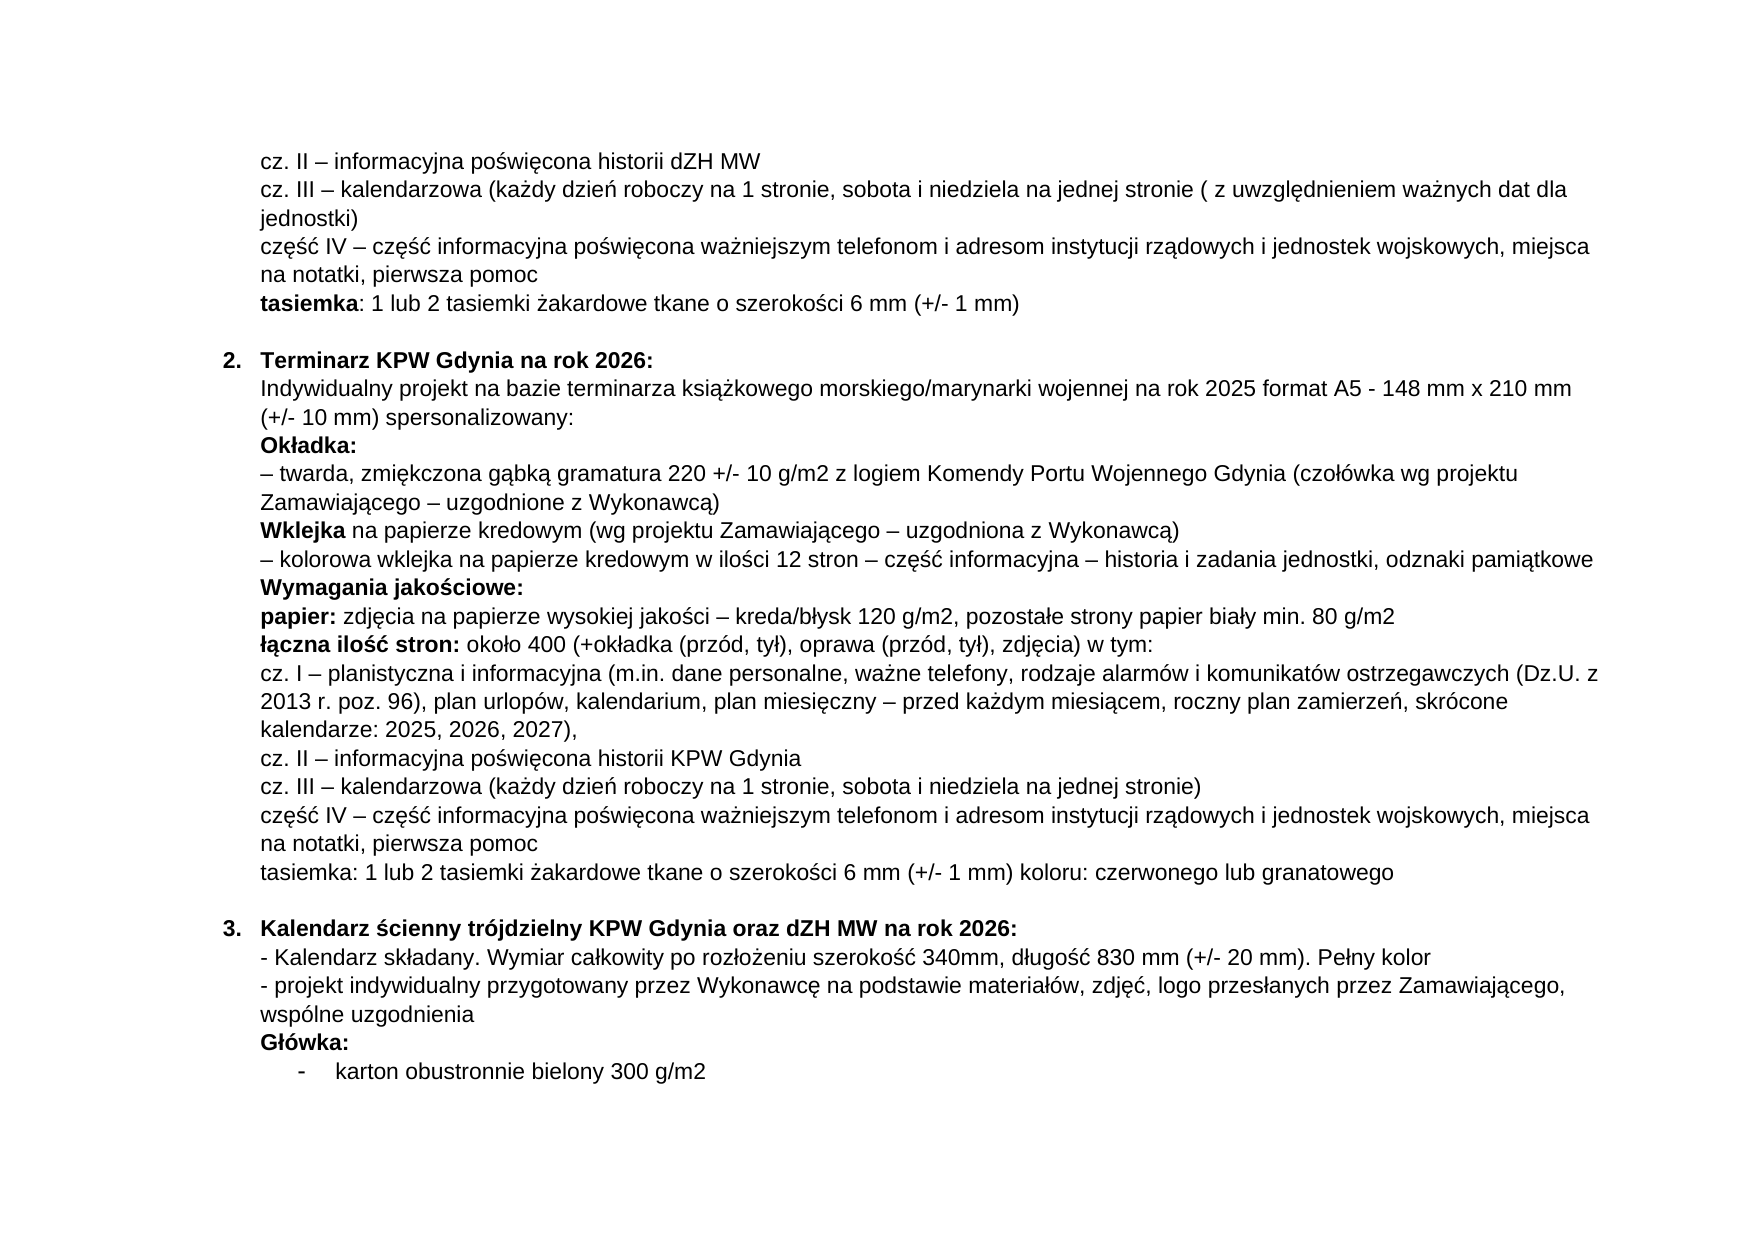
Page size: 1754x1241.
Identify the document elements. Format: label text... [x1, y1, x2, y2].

list karton obustronnie bielony 300 g/m2 [298, 1058, 1606, 1084]
list Wklejka na papierze kredowym (wg projektu Zamawiającego – uzgodniona z Wykonawcą) [260, 517, 1606, 544]
list Terminarz KPW Gdynia na rok 2026: [223, 347, 1606, 373]
list - Kalendarz składany. Wymiar całkowity po rozłożeniu szerokość 340mm, długość 830 mm (+/- 20 mm). Pełny kolor [260, 944, 1606, 970]
list część IV – część informacyjna poświęcona ważniejszym telefonom i adresom instytucji rządowych i jednostek wojskowych, miejsca na notatki, pierwsza pomoc [260, 233, 1606, 288]
list cz. III – kalendarzowa (każdy dzień roboczy na 1 stronie, sobota i niedziela na jednej stronie) [260, 773, 1606, 799]
list Okładka: [260, 432, 1606, 458]
list – kolorowa wklejka na papierze kredowym w ilości 12 stron – część informacyjna – historia i zadania jednostki, odznaki pamiątkowe [260, 546, 1606, 572]
list - projekt indywidualny przygotowany przez Wykonawcę na podstawie materiałów, zdjęć, logo przesłanych przez Zamawiającego, wspólne uzgodnienia [260, 972, 1606, 1027]
list cz. II – informacyjna poświęcona historii KPW Gdynia [260, 745, 1606, 771]
list łączna ilość stron: około 400 (+okładka (przód, tył), oprawa (przód, tył), zdjęcia) w tym: [260, 631, 1606, 657]
list cz. I – planistyczna i informacyjna (m.in. dane personalne, ważne telefony, rodzaje alarmów i komunikatów ostrzegawczych (Dz.U. z 2013 r. poz. 96), plan urlopów, kalendarium, plan miesięczny – przed każdym miesiącem, roczny plan zamierzeń, skrócone kalendarze: 2025, 2026, 2027), [260, 659, 1606, 743]
list papier: zdjęcia na papierze wysokiej jakości – kreda/błysk 120 g/m2, pozostałe strony papier biały min. 80 g/m2 [260, 603, 1606, 629]
list cz. III – kalendarzowa (każdy dzień roboczy na 1 stronie, sobota i niedziela na jednej stronie ( z uwzględnieniem ważnych dat dla jednostki) [260, 176, 1606, 231]
list Indywidualny projekt na bazie terminarza książkowego morskiego/marynarki wojennej na rok 2025 format A5 - 148 mm x 210 mm (+/- 10 mm) spersonalizowany: [260, 375, 1606, 430]
list Kalendarz ścienny trójdzielny KPW Gdynia oraz dZH MW na rok 2026: [223, 915, 1606, 942]
list cz. II – informacyjna poświęcona historii dZH MW [260, 148, 1606, 174]
list Główka: [260, 1029, 1606, 1056]
list – twarda, zmiękczona gąbką gramatura 220 +/- 10 g/m2 z logiem Komendy Portu Wojennego Gdynia (czołówka wg projektu Zamawiającego – uzgodnione z Wykonawcą) [260, 460, 1606, 515]
list część IV – część informacyjna poświęcona ważniejszym telefonom i adresom instytucji rządowych i jednostek wojskowych, miejsca na notatki, pierwsza pomoc [260, 802, 1606, 856]
list tasiemka: 1 lub 2 tasiemki żakardowe tkane o szerokości 6 mm (+/- 1 mm) [260, 290, 1606, 316]
list tasiemka: 1 lub 2 tasiemki żakardowe tkane o szerokości 6 mm (+/- 1 mm) koloru: czerwonego lub granatowego [260, 858, 1606, 885]
list Wymagania jakościowe: [260, 574, 1606, 601]
